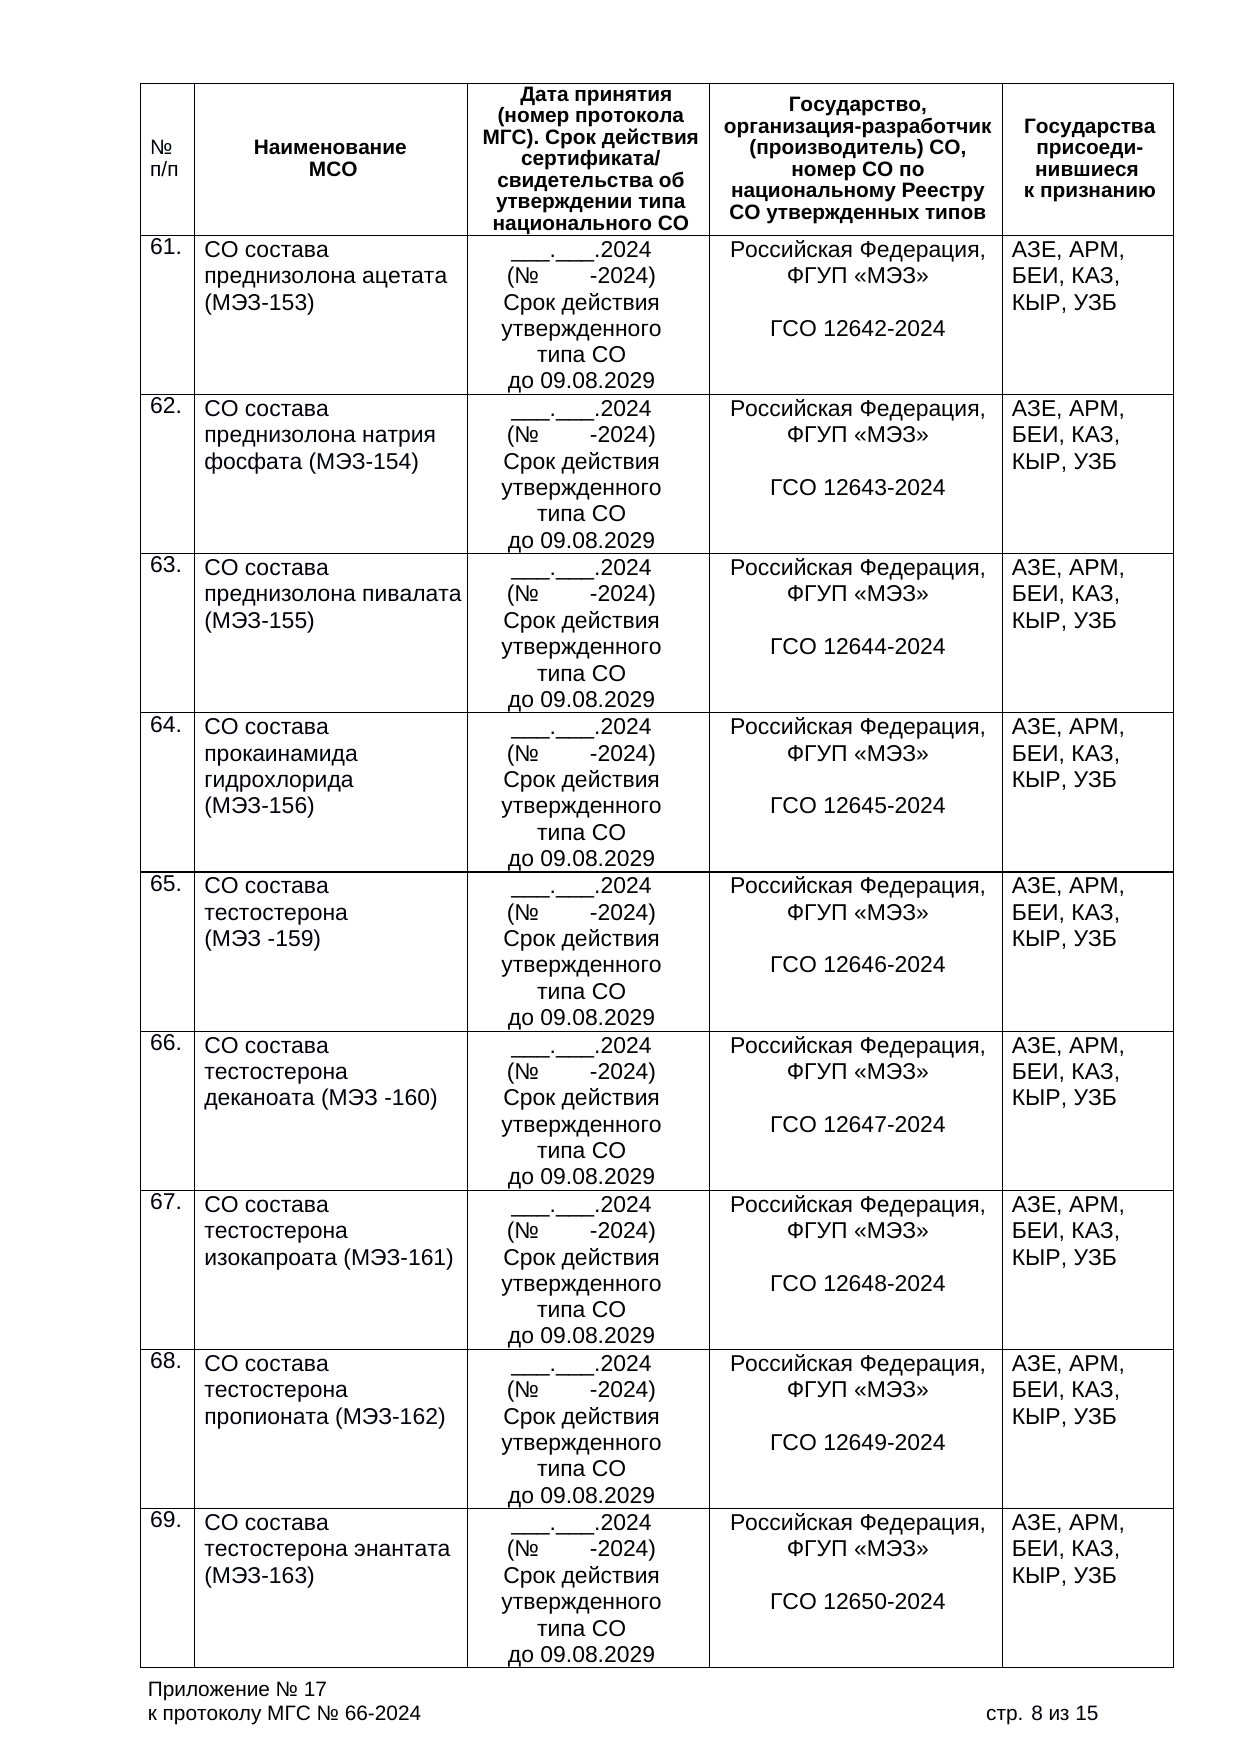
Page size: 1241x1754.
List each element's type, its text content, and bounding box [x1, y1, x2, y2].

table_cell [141, 1032, 194, 1190]
table_cell ___.___.2024 (№ -2024) Срок действия утвержденного типа СО до 09.08.2029 [468, 873, 709, 1031]
table_cell АЗЕ, АРМ, БЕИ, КАЗ, КЫР, УЗБ [1003, 554, 1173, 712]
table_cell СО состава тестостерона пропионата (МЭЗ-162) [195, 1350, 467, 1508]
table_cell [141, 554, 194, 712]
table_cell [141, 1191, 194, 1349]
table_cell Российская Федерация, ФГУП «МЭЗ» ГСО 12646-2024 [710, 873, 1002, 1031]
table_cell ___.___.2024 (№ -2024) Срок действия утвержденного типа СО до 09.08.2029 [468, 236, 709, 394]
table_cell Российская Федерация, ФГУП «МЭЗ» ГСО 12650-2024 [710, 1509, 1002, 1667]
table_cell Российская Федерация, ФГУП «МЭЗ» ГСО 12647-2024 [710, 1032, 1002, 1190]
table_cell АЗЕ, АРМ, БЕИ, КАЗ, КЫР, УЗБ [1003, 1191, 1173, 1349]
table_cell АЗЕ, АРМ, БЕИ, КАЗ, КЫР, УЗБ [1003, 395, 1173, 553]
table_cell Российская Федерация, ФГУП «МЭЗ» ГСО 12645-2024 [710, 713, 1002, 871]
table_cell Российская Федерация, ФГУП «МЭЗ» ГСО 12648-2024 [710, 1191, 1002, 1349]
table_cell СО состава преднизолона натрия фосфата (МЭЗ-154) [195, 395, 467, 553]
table_cell СО состава прокаинамида гидрохлорида (МЭЗ-156) [195, 713, 467, 871]
table_cell [141, 713, 194, 871]
table_cell СО состава преднизолона пивалата (МЭЗ-155) [195, 554, 467, 712]
table_cell ___.___.2024 (№ -2024) Срок действия утвержденного типа СО до 09.08.2029 [468, 554, 709, 712]
table_cell ___.___.2024 (№ -2024) Срок действия утвержденного типа СО до 09.08.2029 [468, 1191, 709, 1349]
table_cell АЗЕ, АРМ, БЕИ, КАЗ, КЫР, УЗБ [1003, 873, 1173, 1031]
table_header № п/п [141, 84, 194, 235]
table_cell СО состава тестостерона энантата (МЭЗ-163) [195, 1509, 467, 1667]
table_cell АЗЕ, АРМ, БЕИ, КАЗ, КЫР, УЗБ [1003, 1509, 1173, 1667]
table_cell ___.___.2024 (№ -2024) Срок действия утвержденного типа СО до 09.08.2029 [468, 713, 709, 871]
table_cell СО состава тестостерона деканоата (МЭЗ -160) [195, 1032, 467, 1190]
table_cell СО состава тестостерона изокапроата (МЭЗ-161) [195, 1191, 467, 1349]
table_cell АЗЕ, АРМ, БЕИ, КАЗ, КЫР, УЗБ [1003, 713, 1173, 871]
table_cell [141, 395, 194, 553]
table_cell [141, 1350, 194, 1508]
table_cell ___.___.2024 (№ -2024) Срок действия утвержденного типа СО до 09.08.2029 [468, 395, 709, 553]
table_cell ___.___.2024 (№ -2024) Срок действия утвержденного типа СО до 09.08.2029 [468, 1350, 709, 1508]
table_cell [141, 1509, 194, 1667]
table_cell Российская Федерация, ФГУП «МЭЗ» ГСО 12643-2024 [710, 395, 1002, 553]
table_header Дата принятия (номер протокола МГС). Срок действия сертификата/ свидетельства об утверждении типа национального СО [468, 84, 709, 235]
table_cell [141, 873, 194, 1031]
table_cell [141, 236, 194, 394]
table_cell ___.___.2024 (№ -2024) Срок действия утвержденного типа СО до 09.08.2029 [468, 1032, 709, 1190]
table_cell АЗЕ, АРМ, БЕИ, КАЗ, КЫР, УЗБ [1003, 236, 1173, 394]
table_cell АЗЕ, АРМ, БЕИ, КАЗ, КЫР, УЗБ [1003, 1032, 1173, 1190]
table_cell СО состава тестостерона (МЭЗ -159) [195, 873, 467, 1031]
table_cell Российская Федерация, ФГУП «МЭЗ» ГСО 12642-2024 [710, 236, 1002, 394]
table_header Государства присоеди-нившиеся к признанию [1003, 84, 1173, 235]
table_cell ___.___.2024 (№ -2024) Срок действия утвержденного типа СО до 09.08.2029 [468, 1509, 709, 1667]
table_cell СО состава преднизолона ацетата (МЭЗ-153) [195, 236, 467, 394]
table_cell Российская Федерация, ФГУП «МЭЗ» ГСО 12644-2024 [710, 554, 1002, 712]
table_cell АЗЕ, АРМ, БЕИ, КАЗ, КЫР, УЗБ [1003, 1350, 1173, 1508]
table_header Государство, организация-разработчик (производитель) СО, номер СО по национальному Реестру СО утвержденных типов [710, 84, 1002, 235]
table_header Наименование МСО [195, 84, 467, 235]
table_cell Российская Федерация, ФГУП «МЭЗ» ГСО 12649-2024 [710, 1350, 1002, 1508]
